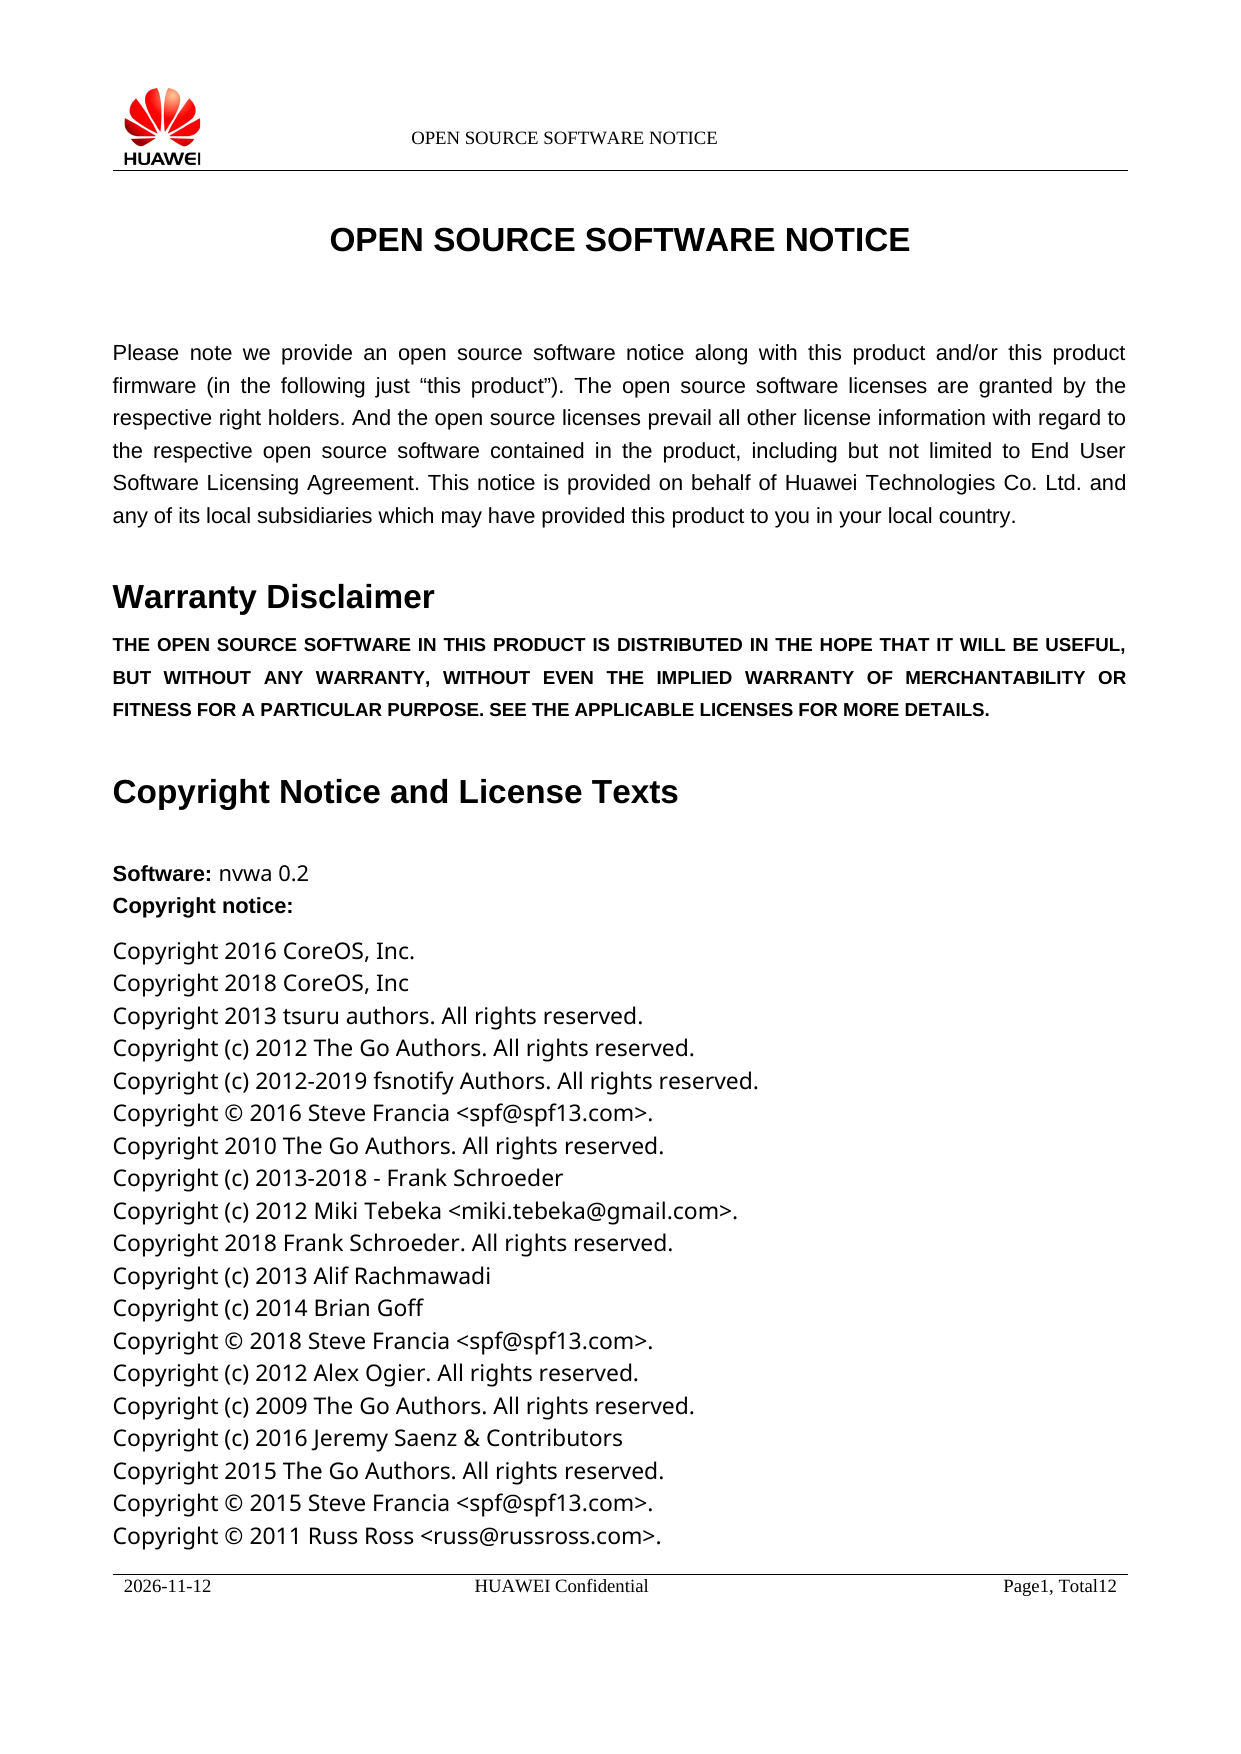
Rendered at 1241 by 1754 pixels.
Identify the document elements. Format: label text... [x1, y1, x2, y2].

text OPEN SOURCE SOFTWARE NOTICE [112, 206, 1128, 271]
text Copyright Notice and License Texts [112, 759, 1128, 824]
picture [124, 88, 201, 165]
title Software: nvwa 0.2 [112, 856, 1128, 889]
text Please note we provide an open source software notice along with this product and/or this product firmware (in the following just “this product”). The open source software licenses are granted by the respective right holders. And the open source licenses prevail all other license information with regard to the respective open source software contained in the product, including but not limited to End User Software Licensing Agreement. This notice is provided on behalf of Huawei Technologies Co. Ltd. and any of its local subsidiaries which may have provided this product to you in your local country. [112, 336, 1128, 531]
text Copyright notice: [112, 889, 1128, 921]
text Warranty Disclaimer [112, 564, 1128, 629]
text The open source software in this product is distributed in the hope that it will be useful, but WITHOUT ANY WARRANTY, without even the implied warranty of MERCHANTABILITY or FITNESS FOR A PARTICULAR PURPOSE. See the applicable licenses for more details. [112, 629, 1128, 726]
